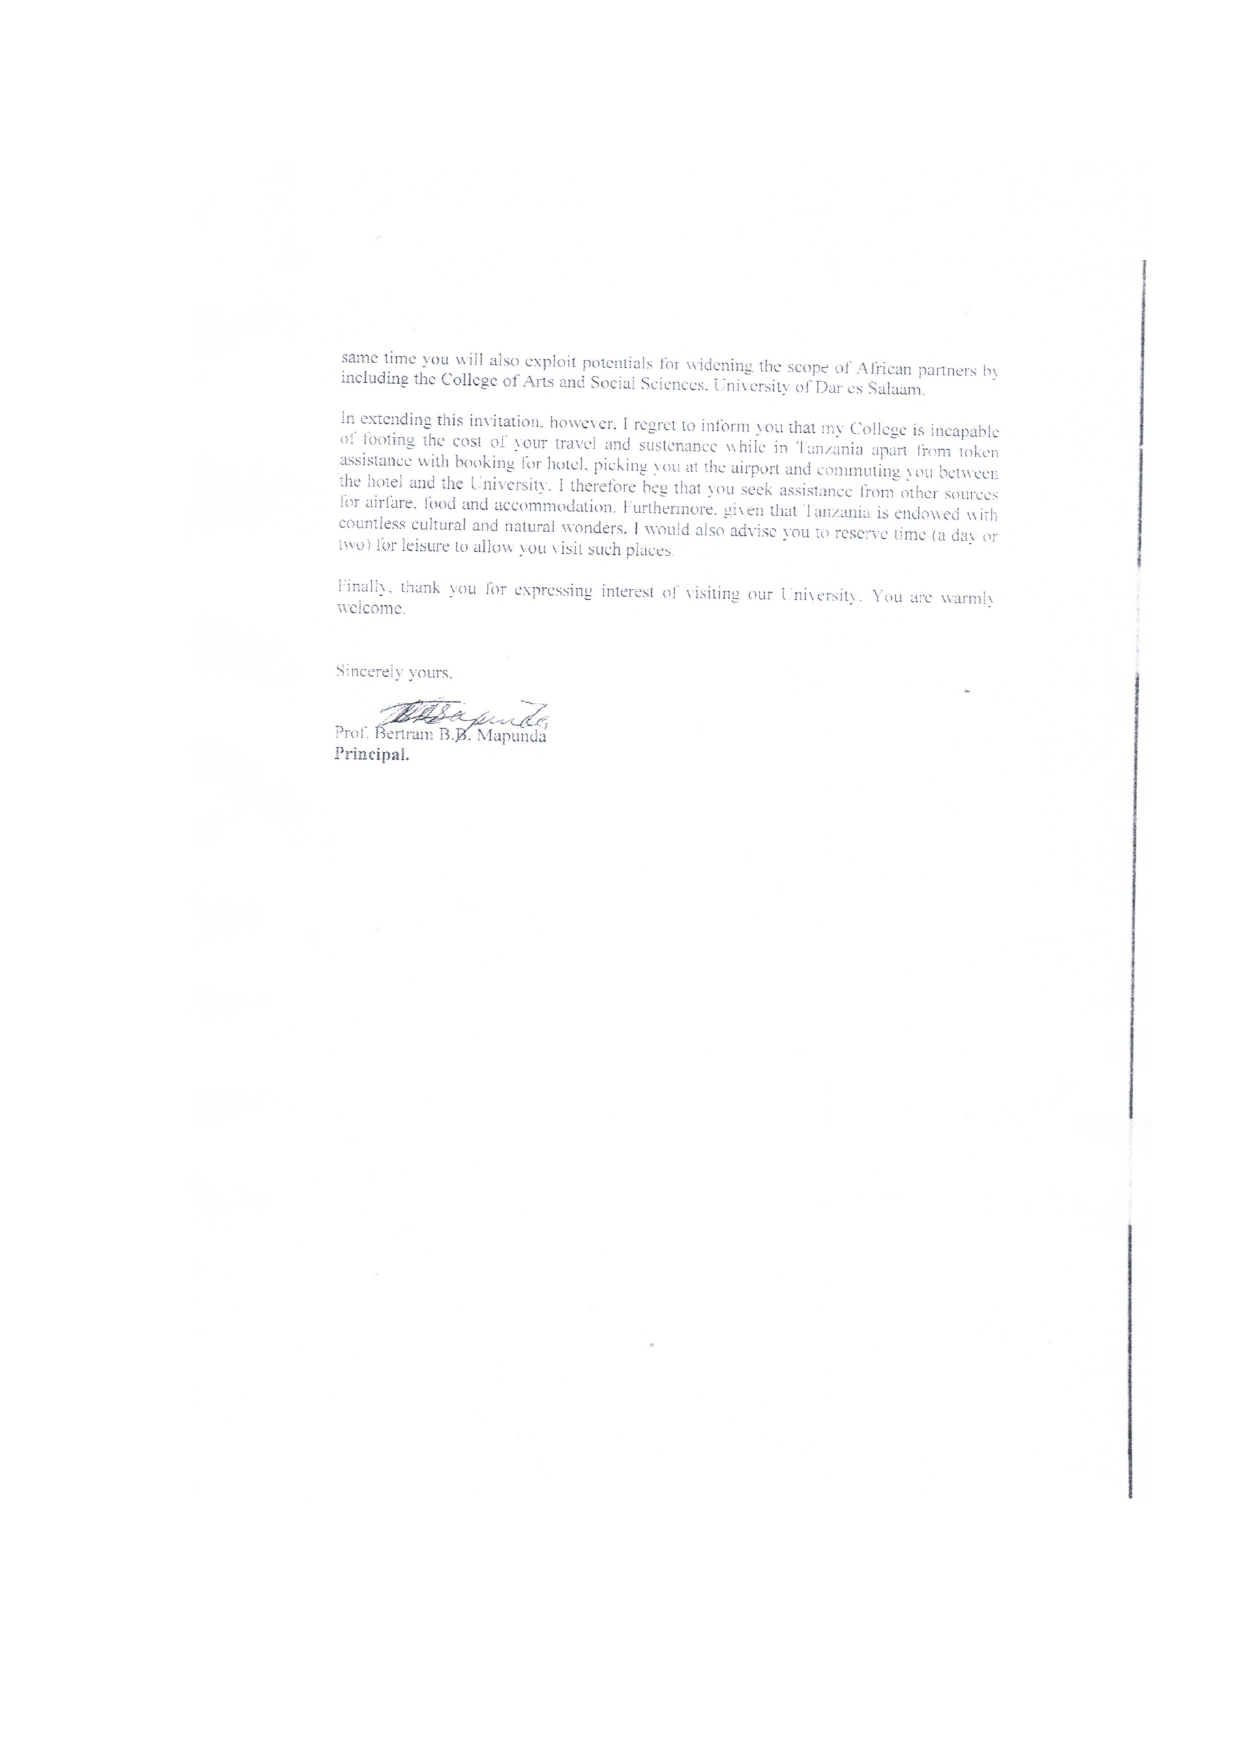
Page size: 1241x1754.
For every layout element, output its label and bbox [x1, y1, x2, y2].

picture [187, 162, 1152, 1499]
